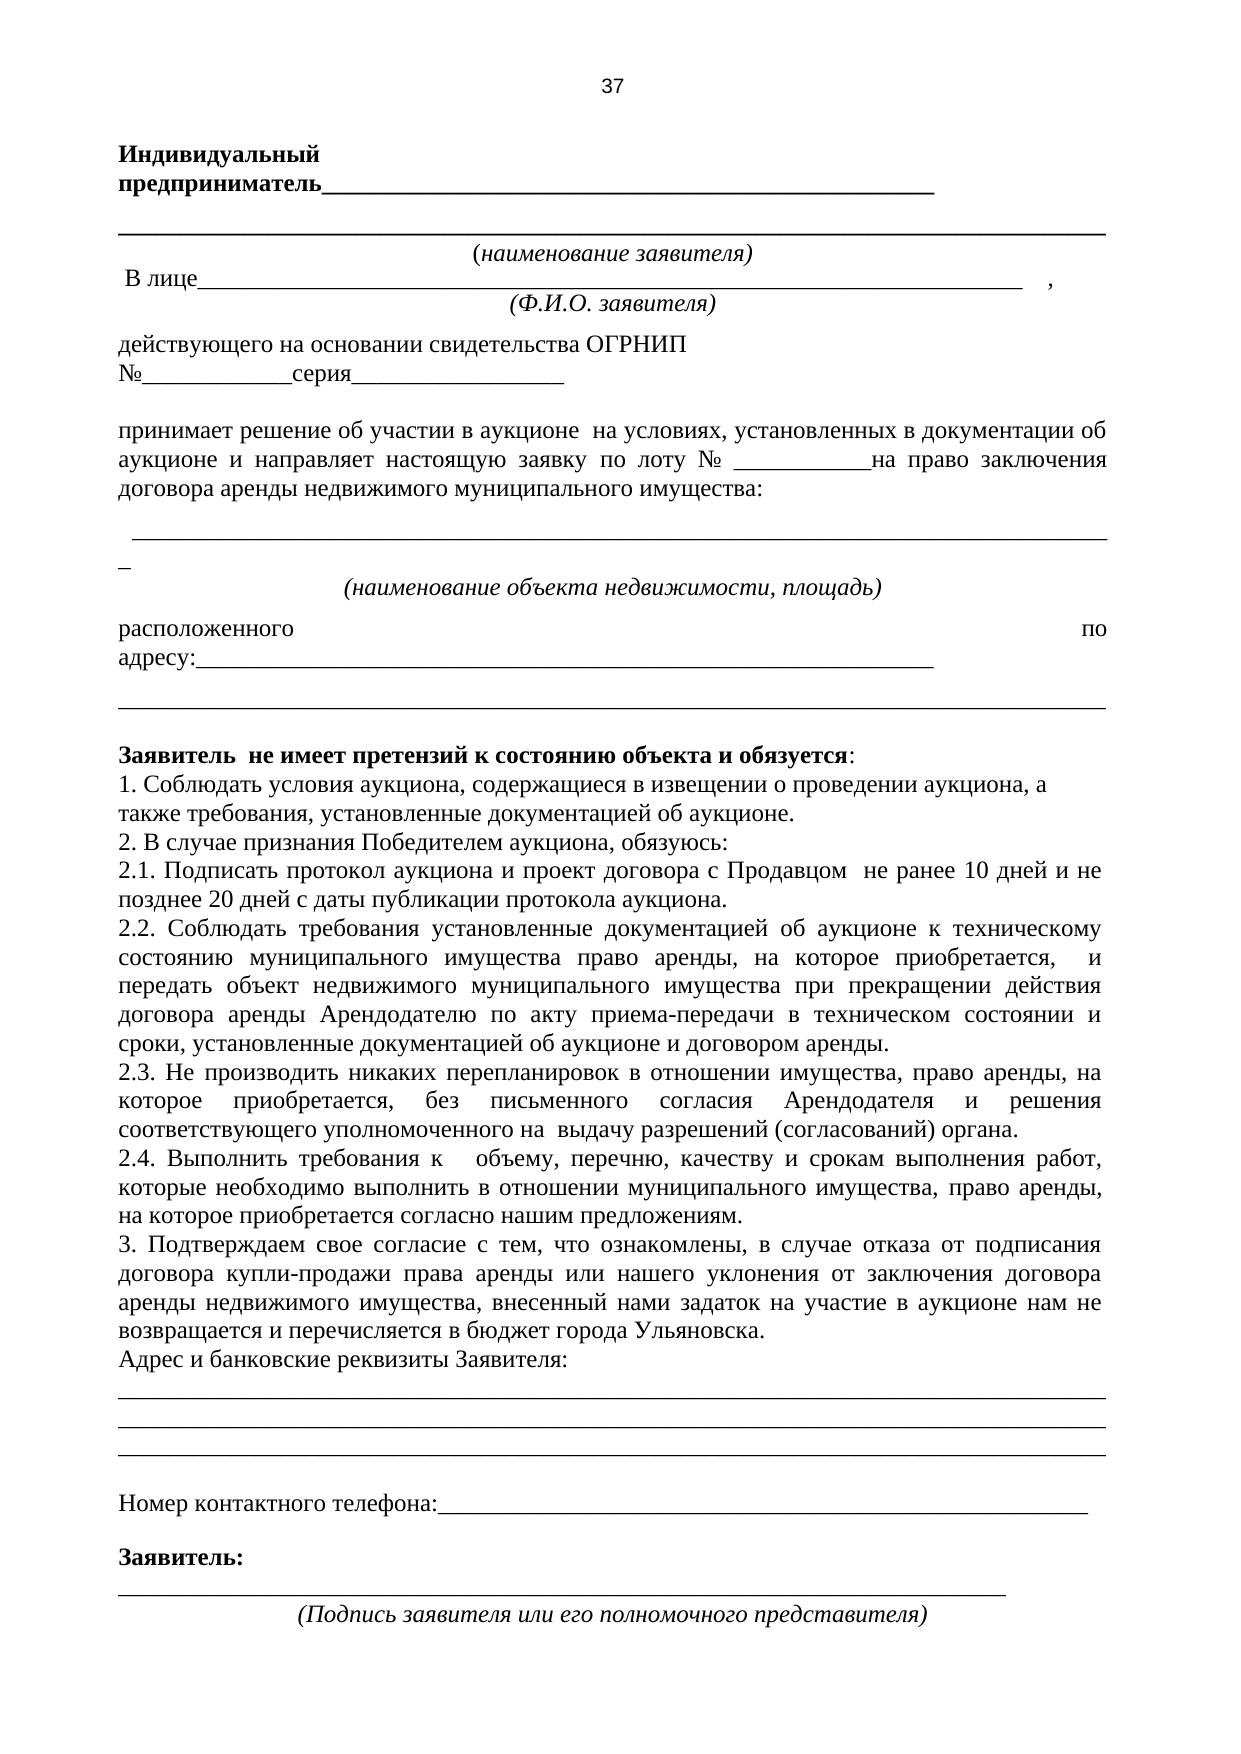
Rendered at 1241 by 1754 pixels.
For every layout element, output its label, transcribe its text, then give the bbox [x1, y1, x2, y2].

text _______________________________________________________________________________ [118, 209, 1107, 238]
text принимает решение об участии в аукционе на условиях, установленных в документации об аукционе и направляет настоящую заявку по лоту № ___________на право заключения договора аренды недвижимого муниципального имущества: [118, 415, 1107, 502]
text 3. Подтверждаем свое согласие с тем, что ознакомлены, в случае отказа от подписания договора купли-продажи права аренды или нашего уклонения от заключения договора аренды недвижимого имущества, внесенный нами задаток на участие в аукционе нам не возвращается и перечисляется в бюджет города Ульяновска. [118, 1229, 1103, 1344]
text _______________________________________________________________________________ [118, 514, 1107, 572]
text (наименование объекта недвижимости, площадь) [118, 572, 1107, 600]
text (наименование заявителя) [118, 238, 1107, 267]
text 2. В случае признания Победителем аукциона, обязуюсь: [118, 827, 1103, 855]
text Адрес и банковские реквизиты Заявителя: _____________________________________________________________________________________________________________________________________________________________________________________________________________________________________________ [118, 1344, 1107, 1459]
text 2.2. Соблюдать требования установленные документацией об аукционе к техническому состоянию муниципального имущества право аренды, на которое приобретается, и передать объект недвижимого муниципального имущества при прекращении действия договора аренды Арендодателю по акту приема-передачи в техническом состоянии и сроки, установленные документацией об аукционе и договором аренды. [118, 913, 1103, 1057]
text 2.3. Не производить никаких перепланировок в отношении имущества, право аренды, на которое приобретается, без письменного согласия Арендодателя и решения соответствующего уполномоченного на выдачу разрешений (согласований) органа. [118, 1057, 1103, 1143]
text 1. Соблюдать условия аукциона, содержащиеся в извещении о проведении аукциона, а также требования, установленные документацией об аукционе. [118, 769, 1103, 827]
text 2.1. Подписать протокол аукциона и проект договора с Продавцом не ранее 10 дней и не позднее 20 дней с даты публикации протокола аукциона. [118, 855, 1103, 913]
text Номер контактного телефона:____________________________________________________ [118, 1488, 1107, 1517]
text (Подпись заявителя или его полномочного представителя) [118, 1599, 1107, 1628]
text _______________________________________________________________________________ [118, 683, 1107, 712]
text 2.4. Выполнить требования к объему, перечню, качеству и срокам выполнения работ, которые необходимо выполнить в отношении муниципального имущества, право аренды, на которое приобретается согласно нашим предложениям. [118, 1143, 1103, 1229]
text расположенного по адресу:___________________________________________________________ [118, 613, 1107, 670]
text Заявитель не имеет претензий к состоянию объекта и обязуется: [118, 740, 1103, 769]
text Индивидуальный предприниматель_________________________________________________ [118, 139, 1107, 197]
text (Ф.И.О. заявителя) [118, 292, 1107, 317]
text действующего на основании свидетельства ОГРНИП №____________серия_________________ [118, 329, 1103, 387]
text Заявитель: _______________________________________________________________________ [118, 1542, 1107, 1599]
text В лице__________________________________________________________________ , [118, 267, 1107, 292]
